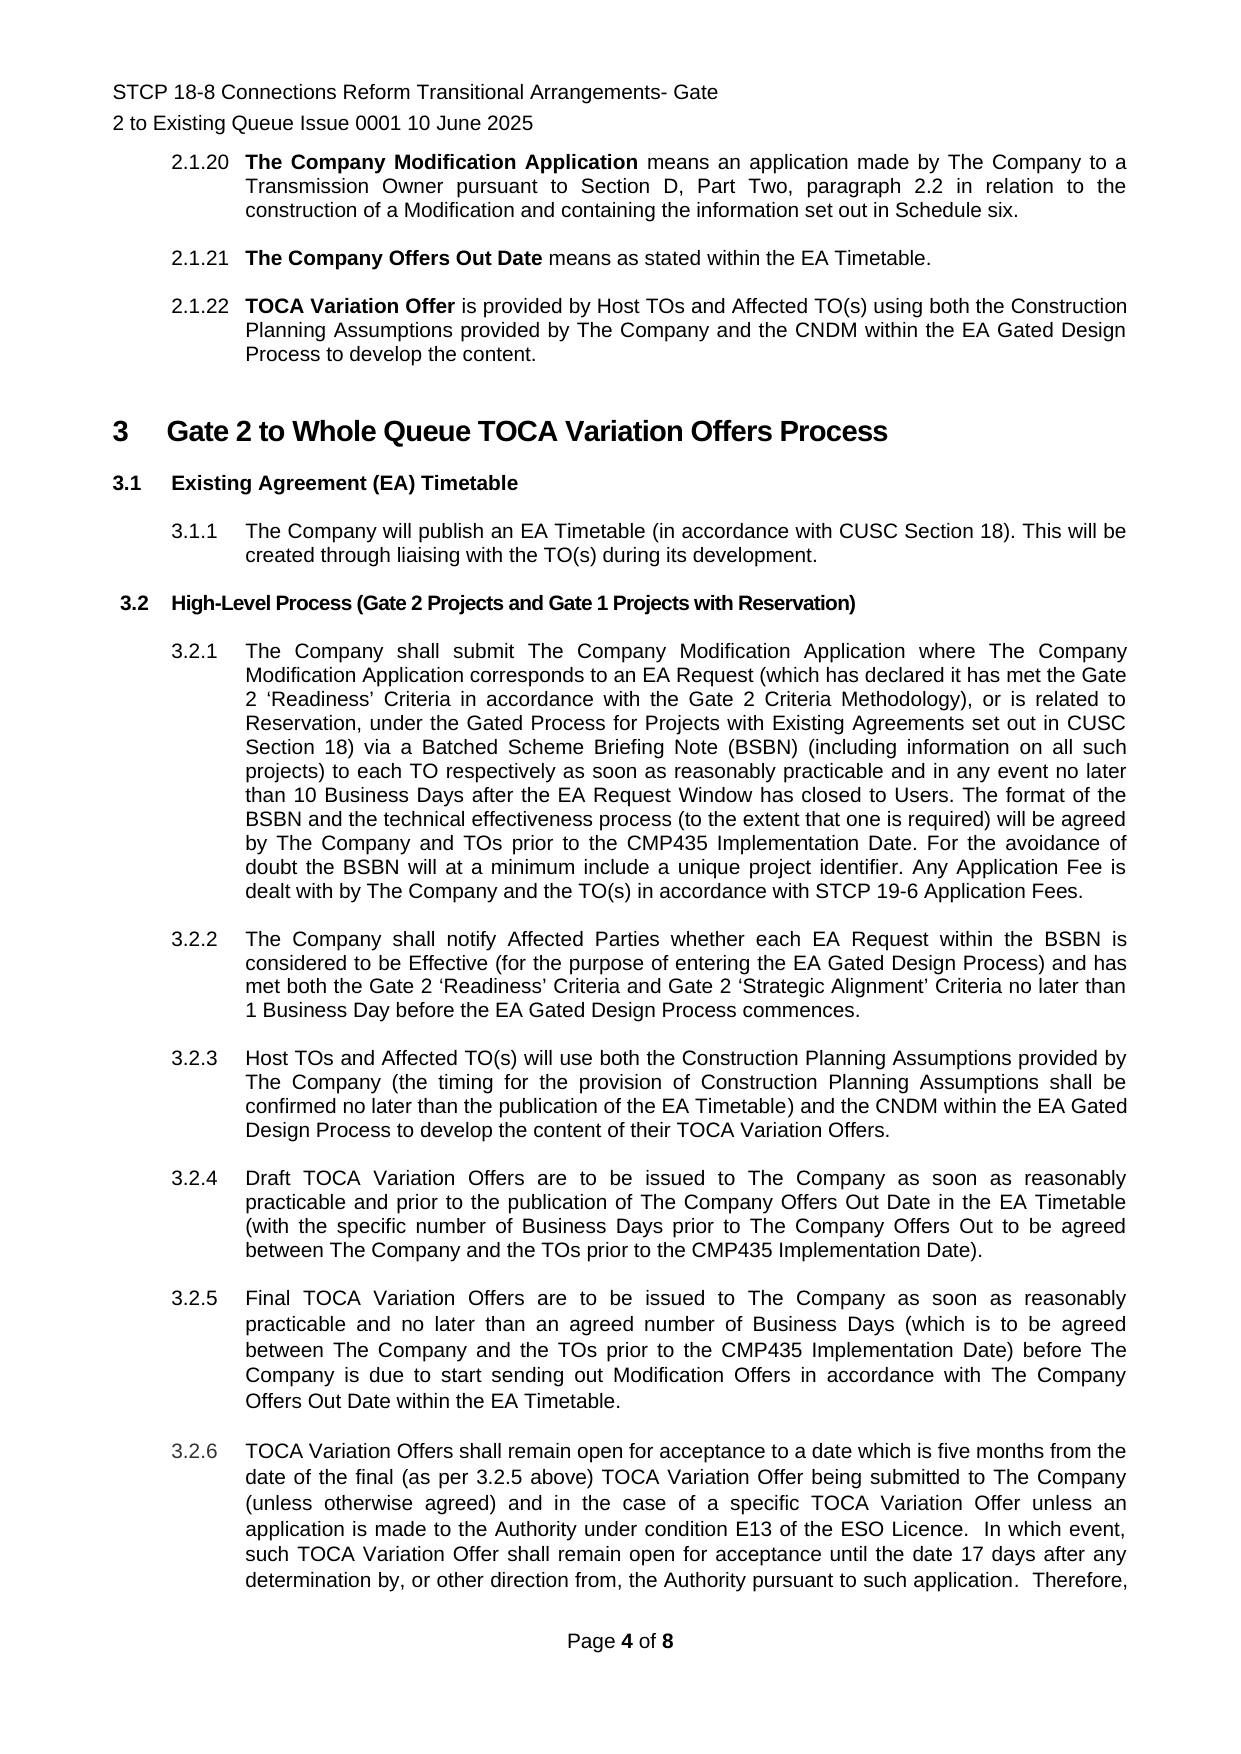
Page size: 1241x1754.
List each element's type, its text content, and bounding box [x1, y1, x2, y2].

list The Company shall notify Affected Parties whether each EA Request within the BSBN is considered to be Effective (for the purpose of entering the EA Gated Design Process) and has met both the Gate 2 ‘Readiness’ Criteria and Gate 2 ‘Strategic Alignment’ Criteria no later than 1 Business Day before the EA Gated Design Process commences. [171, 926, 1128, 1022]
list The Company shall submit The Company Modification Application where The Company Modification Application corresponds to an EA Request (which has declared it has met the Gate 2 ‘Readiness’ Criteria in accordance with the Gate 2 Criteria Methodology), or is related to Reservation, under the Gated Process for Projects with Existing Agreements set out in CUSC Section 18) via a Batched Scheme Briefing Note (BSBN) (including information on all such projects) to each TO respectively as soon as reasonably practicable and in any event no later than 10 Business Days after the EA Request Window has closed to Users. The format of the BSBN and the technical effectiveness process (to the extent that one is required) will be agreed by The Company and TOs prior to the CMP435 Implementation Date. For the avoidance of doubt the BSBN will at a minimum include a unique project identifier. Any Application Fee is dealt with by The Company and the TO(s) in accordance with STCP 19-6 Application Fees. [171, 639, 1128, 902]
list The Company will publish an EA Timetable (in accordance with CUSC Section 18). This will be created through liaising with the TO(s) during its development. [171, 519, 1128, 567]
list TOCA Variation Offer is provided by Host TOs and Affected TO(s) using both the Construction Planning Assumptions provided by The Company and the CNDM within the EA Gated Design Process to develop the content. [171, 294, 1128, 366]
list Final TOCA Variation Offers are to be issued to The Company as soon as reasonably practicable and no later than an agreed number of Business Days (which is to be agreed between The Company and the TOs prior to the CMP435 Implementation Date) before The Company is due to start sending out Modification Offers in accordance with The Company Offers Out Date within the EA Timetable. [171, 1286, 1128, 1413]
list High-Level Process (Gate 2 Projects and Gate 1 Projects with Reservation) [120, 591, 1128, 615]
list Existing Agreement (EA) Timetable [112, 471, 1128, 495]
list Draft TOCA Variation Offers are to be issued to The Company as soon as reasonably practicable and prior to the publication of The Company Offers Out Date in the EA Timetable (with the specific number of Business Days prior to The Company Offers Out to be agreed between The Company and the TOs prior to the CMP435 Implementation Date). [171, 1166, 1128, 1262]
list The Company Offers Out Date means as stated within the EA Timetable. [171, 246, 1128, 270]
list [171, 1439, 1128, 1592]
list Host TOs and Affected TO(s) will use both the Construction Planning Assumptions provided by The Company (the timing for the provision of Construction Planning Assumptions shall be confirmed no later than the publication of the EA Timetable) and the CNDM within the EA Gated Design Process to develop the content of their TOCA Variation Offers. [171, 1046, 1128, 1142]
list The Company Modification Application means an application made by The Company to a Transmission Owner pursuant to Section D, Part Two, paragraph 2.2 in relation to the construction of a Modification and containing the information set out in Schedule six. [171, 150, 1128, 222]
list Gate 2 to Whole Queue TOCA Variation Offers Process [112, 414, 1128, 447]
